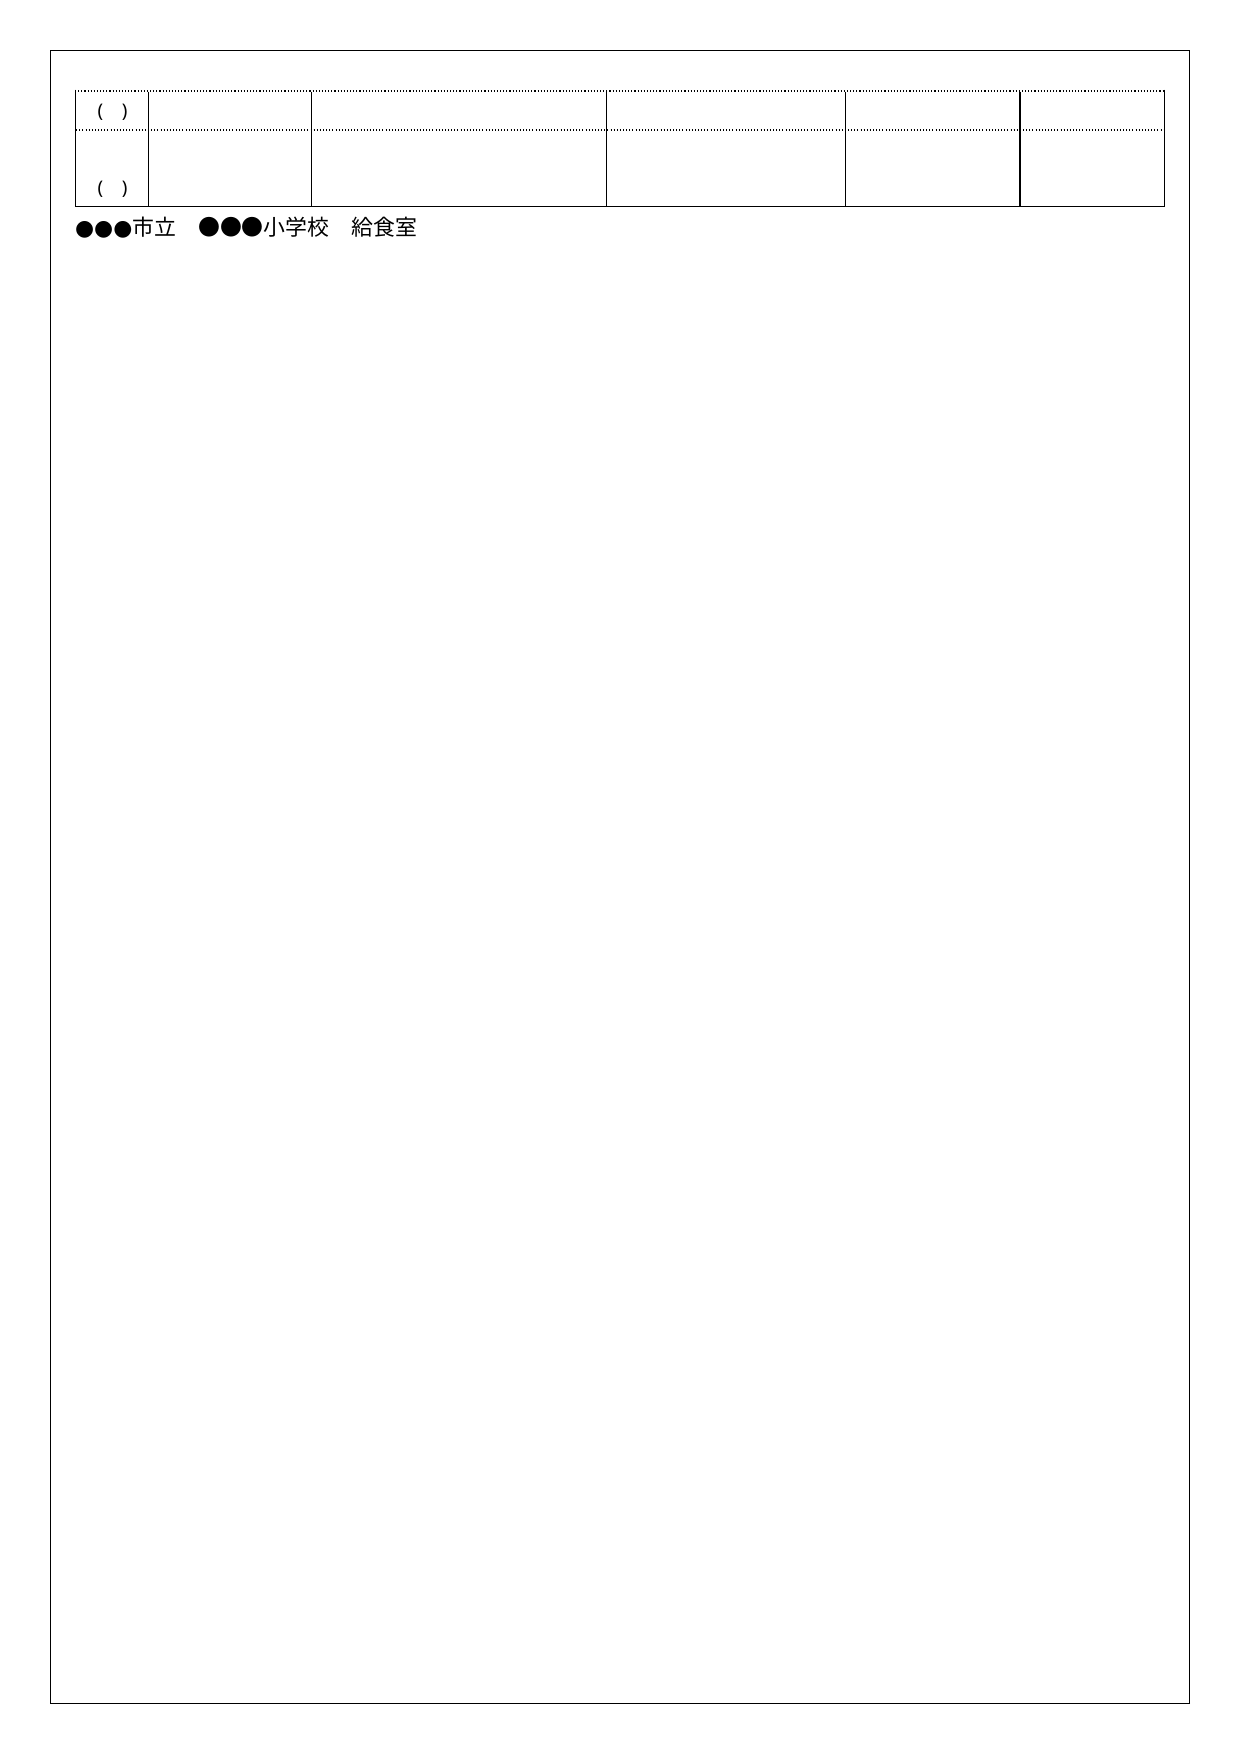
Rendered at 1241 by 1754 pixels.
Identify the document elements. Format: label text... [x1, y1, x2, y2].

text ●●●市立 ●●●小学校 給食室 [75, 207, 1165, 245]
table_cell [312, 129, 606, 206]
table_cell [1021, 129, 1164, 206]
table_cell [1020, 90, 1164, 129]
table_cell ( ) [76, 90, 148, 129]
table_cell [846, 129, 1019, 206]
table_cell [607, 129, 845, 206]
table_cell [846, 90, 1019, 129]
table_cell [149, 90, 311, 129]
table_cell ( ) [76, 129, 148, 206]
table_cell [311, 90, 606, 129]
table_cell [149, 129, 311, 206]
table_cell [607, 90, 845, 129]
